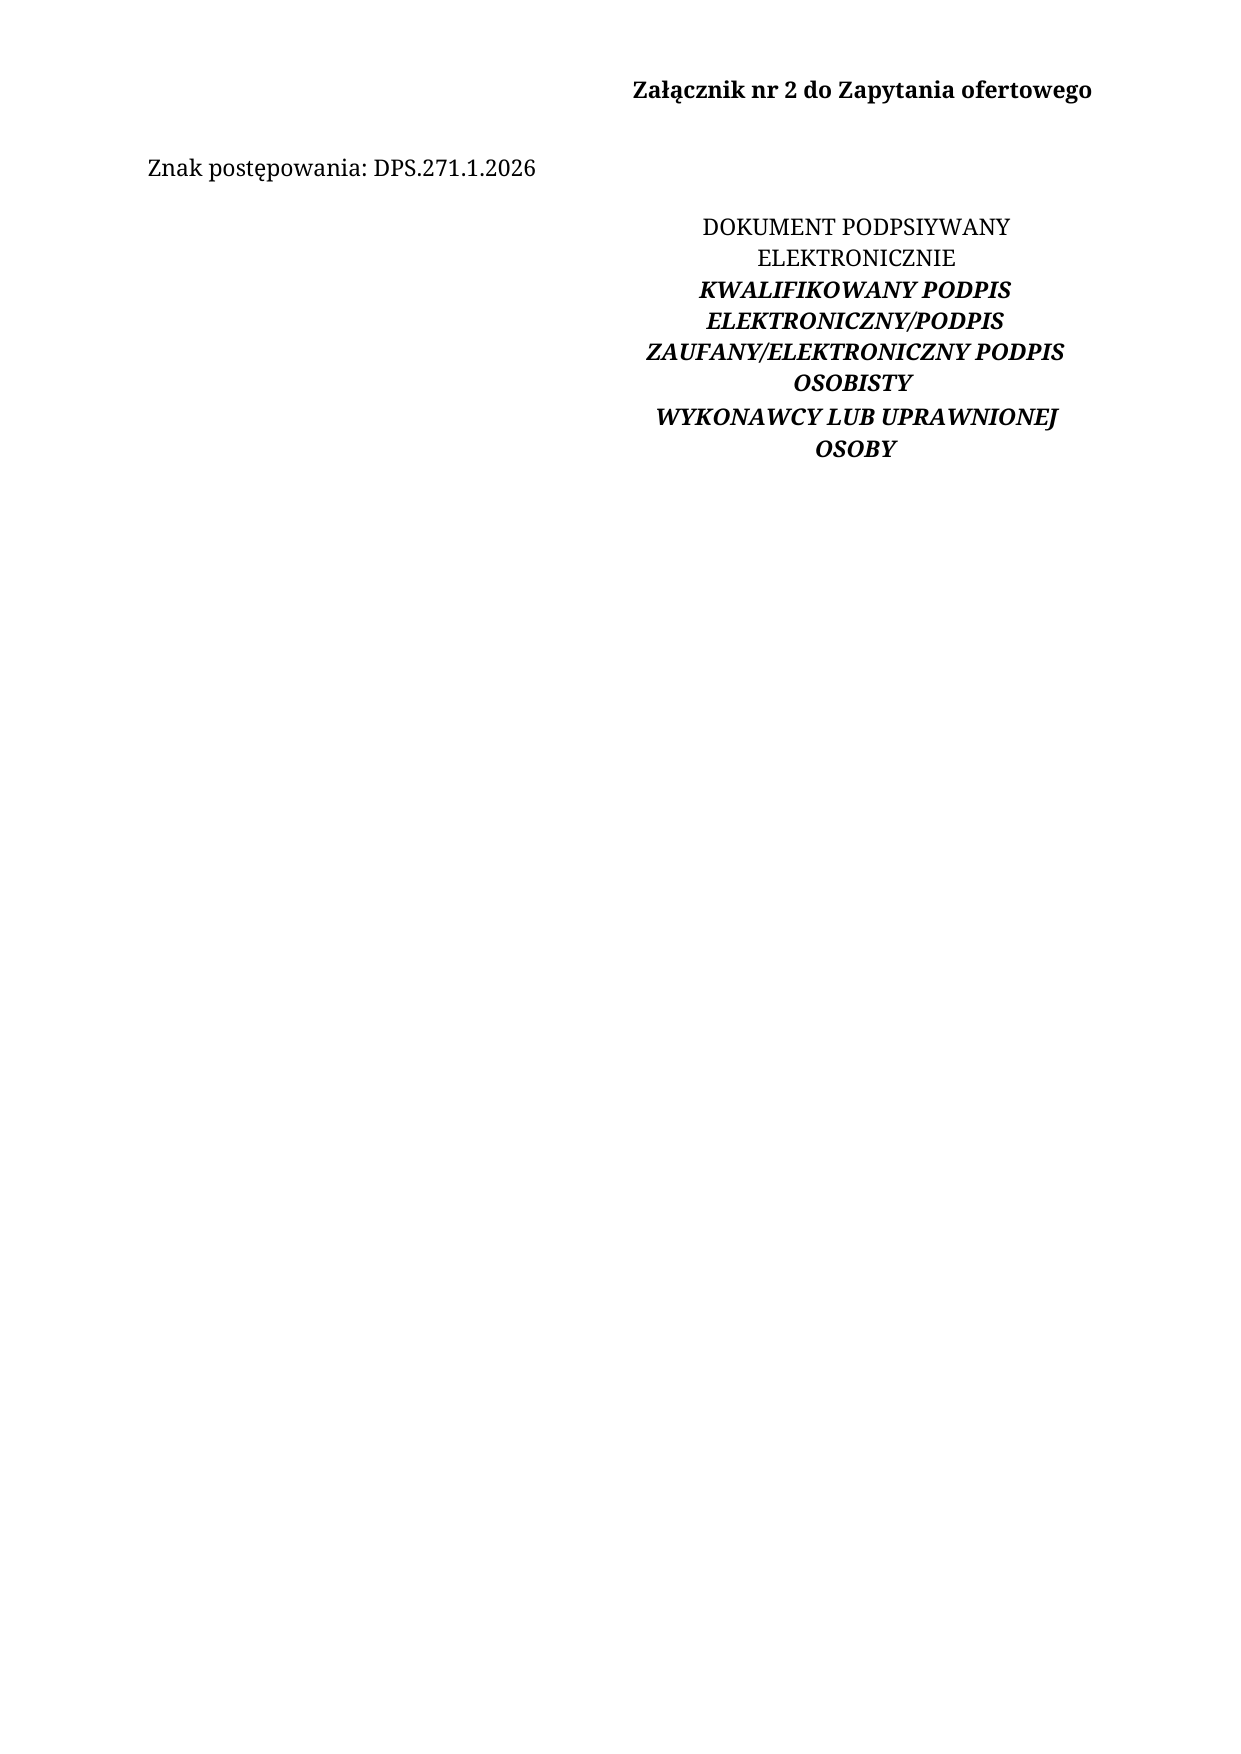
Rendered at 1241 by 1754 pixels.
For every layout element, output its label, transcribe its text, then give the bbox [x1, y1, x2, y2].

text DOKUMENT PODPSIYWANY ELEKTRONICZNIE [620, 211, 1093, 274]
text KWALIFIKOWANY PODPIS ELEKTRONICZNY/PODPIS ZAUFANY/ELEKTRONICZNY PODPIS OSOBISTY WYKONAWCY LUB UPRAWNIONEJ OSOBY [620, 274, 1093, 464]
